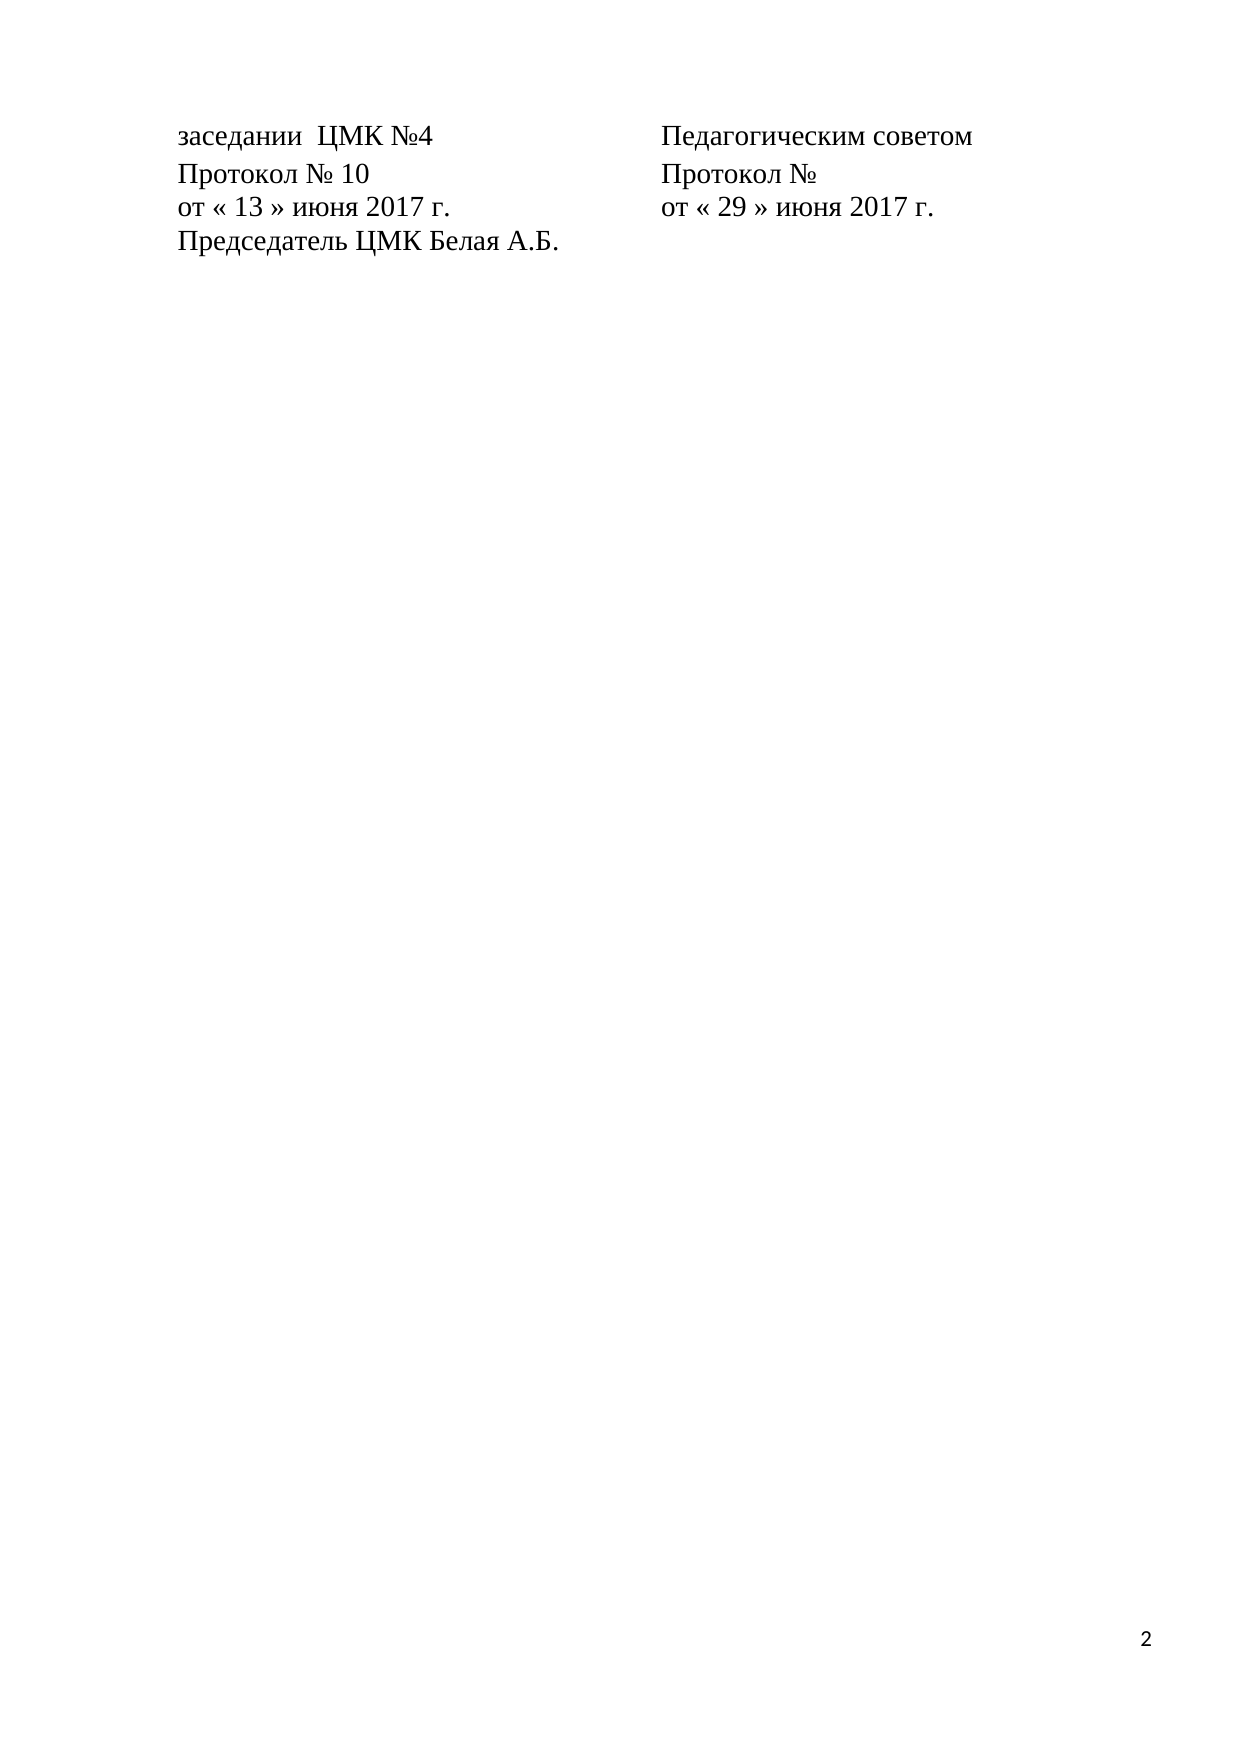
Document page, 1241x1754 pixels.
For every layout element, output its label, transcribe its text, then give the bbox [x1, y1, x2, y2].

table_cell от « 13 » июня 2017 г. [166, 189, 649, 223]
table_cell от « 29 » июня 2017 г. [650, 189, 1152, 223]
table_cell Протокол № 10 [166, 156, 649, 189]
text Председатель ЦМК Белая А.Б. [177, 223, 1152, 256]
table_cell Педагогическим советом [650, 118, 1152, 156]
table_cell заседании ЦМК №4 [166, 118, 649, 156]
table_cell Протокол № [650, 156, 1152, 189]
